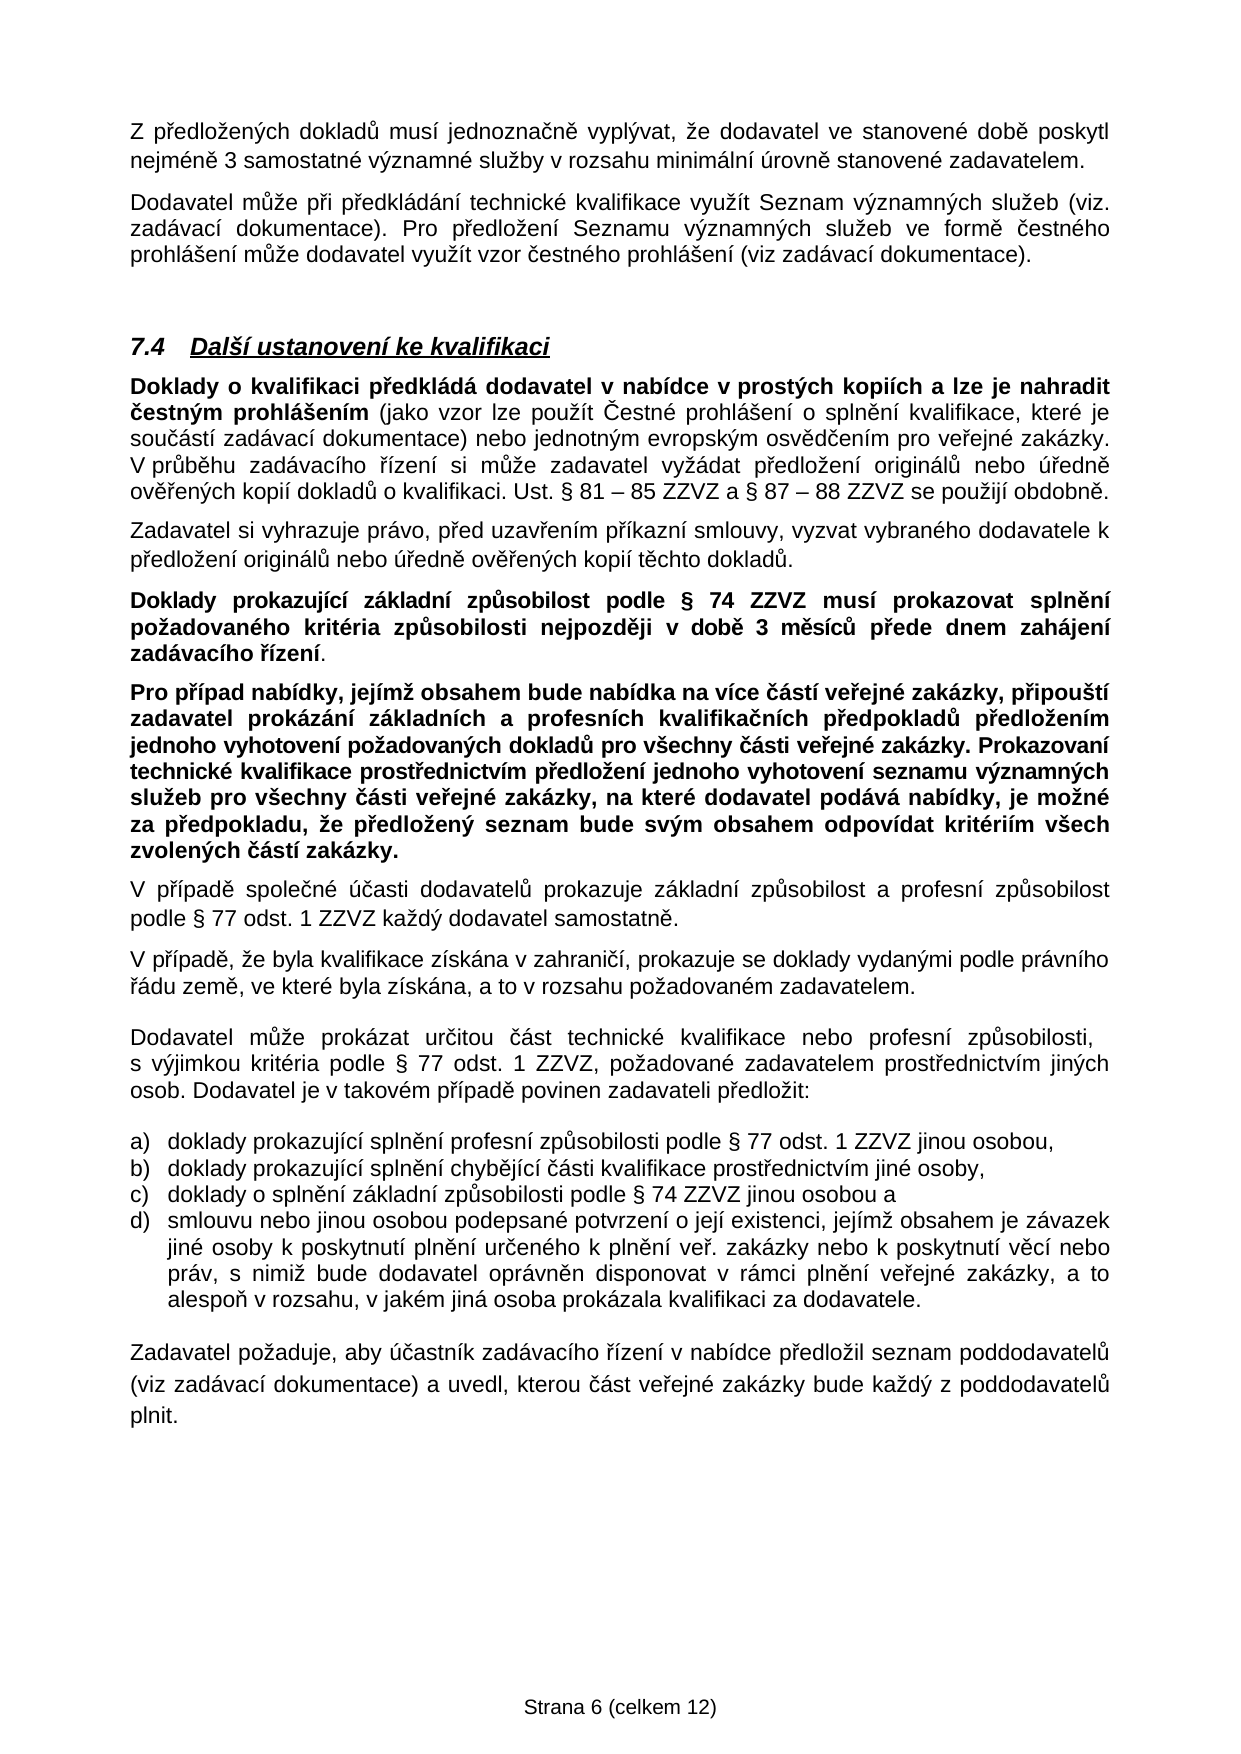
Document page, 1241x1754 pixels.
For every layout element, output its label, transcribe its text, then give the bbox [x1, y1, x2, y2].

list Dodavatel může prokázat určitou část technické kvalifikace nebo profesní způsobilosti, s výjimkou kritéria podle § 77 odst. 1 ZZVZ, požadované zadavatelem prostřednictvím jiných osob. Dodavatel je v takovém případě povinen zadavateli předložit: [130, 1024, 1110, 1103]
text Doklady prokazující základní způsobilost podle § 74 ZZVZ musí prokazovat splnění požadovaného kritéria způsobilosti nejpozději v době 3 měsíců přede dnem zahájení zadávacího řízení. [130, 587, 1110, 666]
text Zadavatel požaduje, aby účastník zadávacího řízení v nabídce předložil seznam poddodavatelů (viz zadávací dokumentace) a uvedl, kterou část veřejné zakázky bude každý z poddodavatelů plnit. [130, 1339, 1110, 1428]
list doklady prokazující splnění chybějící části kvalifikace prostřednictvím jiné osoby, [130, 1154, 1110, 1181]
text Doklady o kvalifikaci předkládá dodavatel v nabídce v prostých kopiích a lze je nahradit čestným prohlášením (jako vzor lze použít Čestné prohlášení o splnění kvalifikace, které je součástí zadávací dokumentace) nebo jednotným evropským osvědčením pro veřejné zakázky. V průběhu zadávacího řízení si může zadavatel vyžádat předložení originálů nebo úředně ověřených kopií dokladů o kvalifikaci. Ust. § 81 – 85 ZZVZ a § 87 – 88 ZZVZ se použijí obdobně. [130, 373, 1110, 504]
text Pro případ nabídky, jejímž obsahem bude nabídka na více částí veřejné zakázky, připouští zadavatel prokázání základních a profesních kvalifikačních předpokladů předložením jednoho vyhotovení požadovaných dokladů pro všechny části veřejné zakázky. Prokazovaní technické kvalifikace prostřednictvím předložení jednoho vyhotovení seznamu významných služeb pro všechny části veřejné zakázky, na které dodavatel podává nabídky, je možné za předpokladu, že předložený seznam bude svým obsahem odpovídat kritériím všech zvolených částí zakázky. [130, 679, 1110, 863]
list smlouvu nebo jinou osobou podepsané potvrzení o její existenci, jejímž obsahem je závazek jiné osoby k poskytnutí plnění určeného k plnění veř. zakázky nebo k poskytnutí věcí nebo práv, s nimiž bude dodavatel oprávněn disponovat v rámci plnění veřejné zakázky, a to alespoň v rozsahu, v jakém jiná osoba prokázala kvalifikaci za dodavatele. [130, 1207, 1110, 1313]
subtitle Další ustanovení ke kvalifikaci [130, 331, 1110, 360]
list doklady prokazující splnění profesní způsobilosti podle § 77 odst. 1 ZZVZ jinou osobou, [130, 1128, 1110, 1154]
list Dodavatel může při předkládání technické kvalifikace využít Seznam významných služeb (viz. zadávací dokumentace). Pro předložení Seznamu významných služeb ve formě čestného prohlášení může dodavatel využít vzor čestného prohlášení (viz zadávací dokumentace). [130, 188, 1110, 268]
text V případě společné účasti dodavatelů prokazuje základní způsobilost a profesní způsobilost podle § 77 odst. 1 ZZVZ každý dodavatel samostatně. [130, 876, 1110, 931]
text Zadavatel si vyhrazuje právo, před uzavřením příkazní smlouvy, vyzvat vybraného dodavatele k předložení originálů nebo úředně ověřených kopií těchto dokladů. [130, 517, 1110, 572]
list V případě, že byla kvalifikace získána v zahraničí, prokazuje se doklady vydanými podle právního řádu země, ve které byla získána, a to v rozsahu požadovaném zadavatelem. [130, 946, 1110, 999]
text Z předložených dokladů musí jednoznačně vyplývat, že dodavatel ve stanovené době poskytl nejméně 3 samostatné významné služby v rozsahu minimální úrovně stanovené zadavatelem. [130, 118, 1110, 173]
list doklady o splnění základní způsobilosti podle § 74 ZZVZ jinou osobou a [130, 1181, 1110, 1207]
